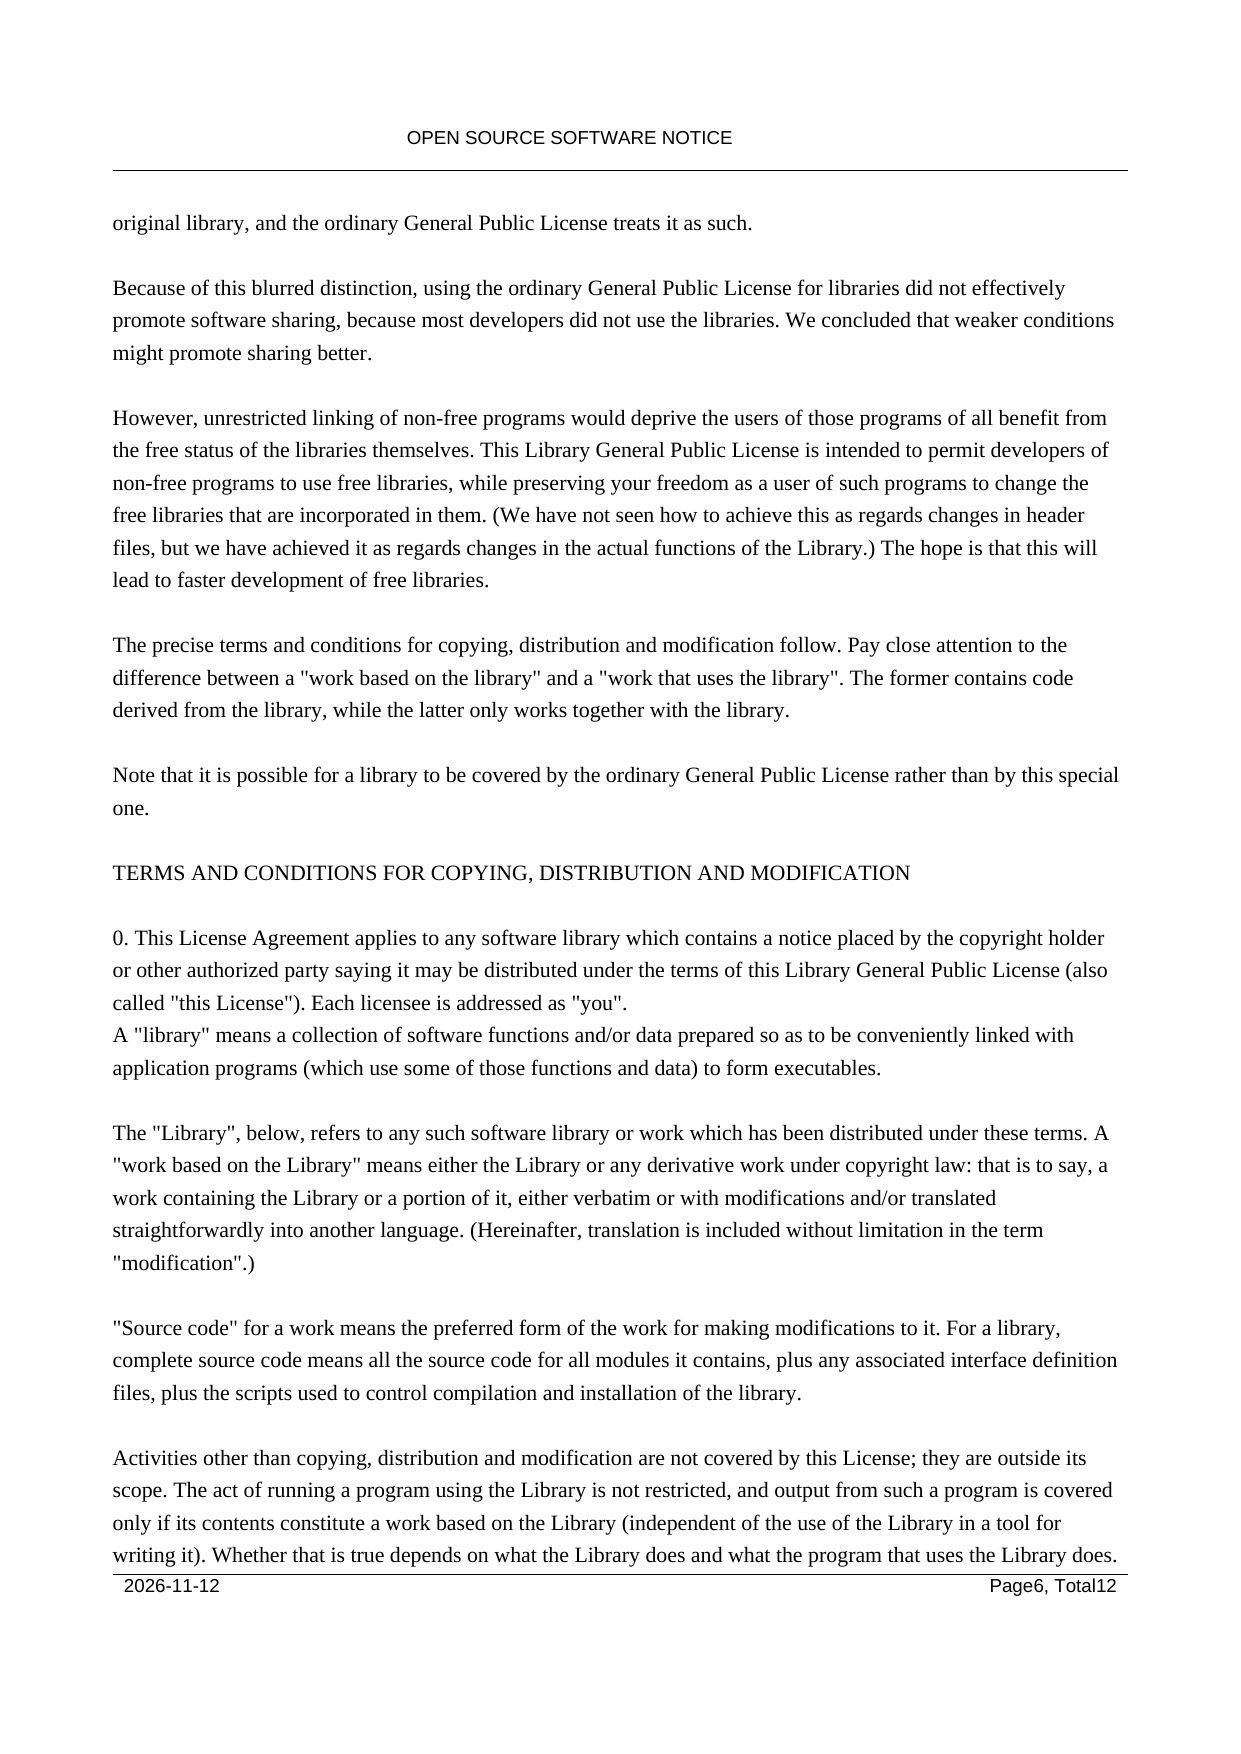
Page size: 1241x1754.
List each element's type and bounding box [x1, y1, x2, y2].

text [112, 206, 1128, 1571]
